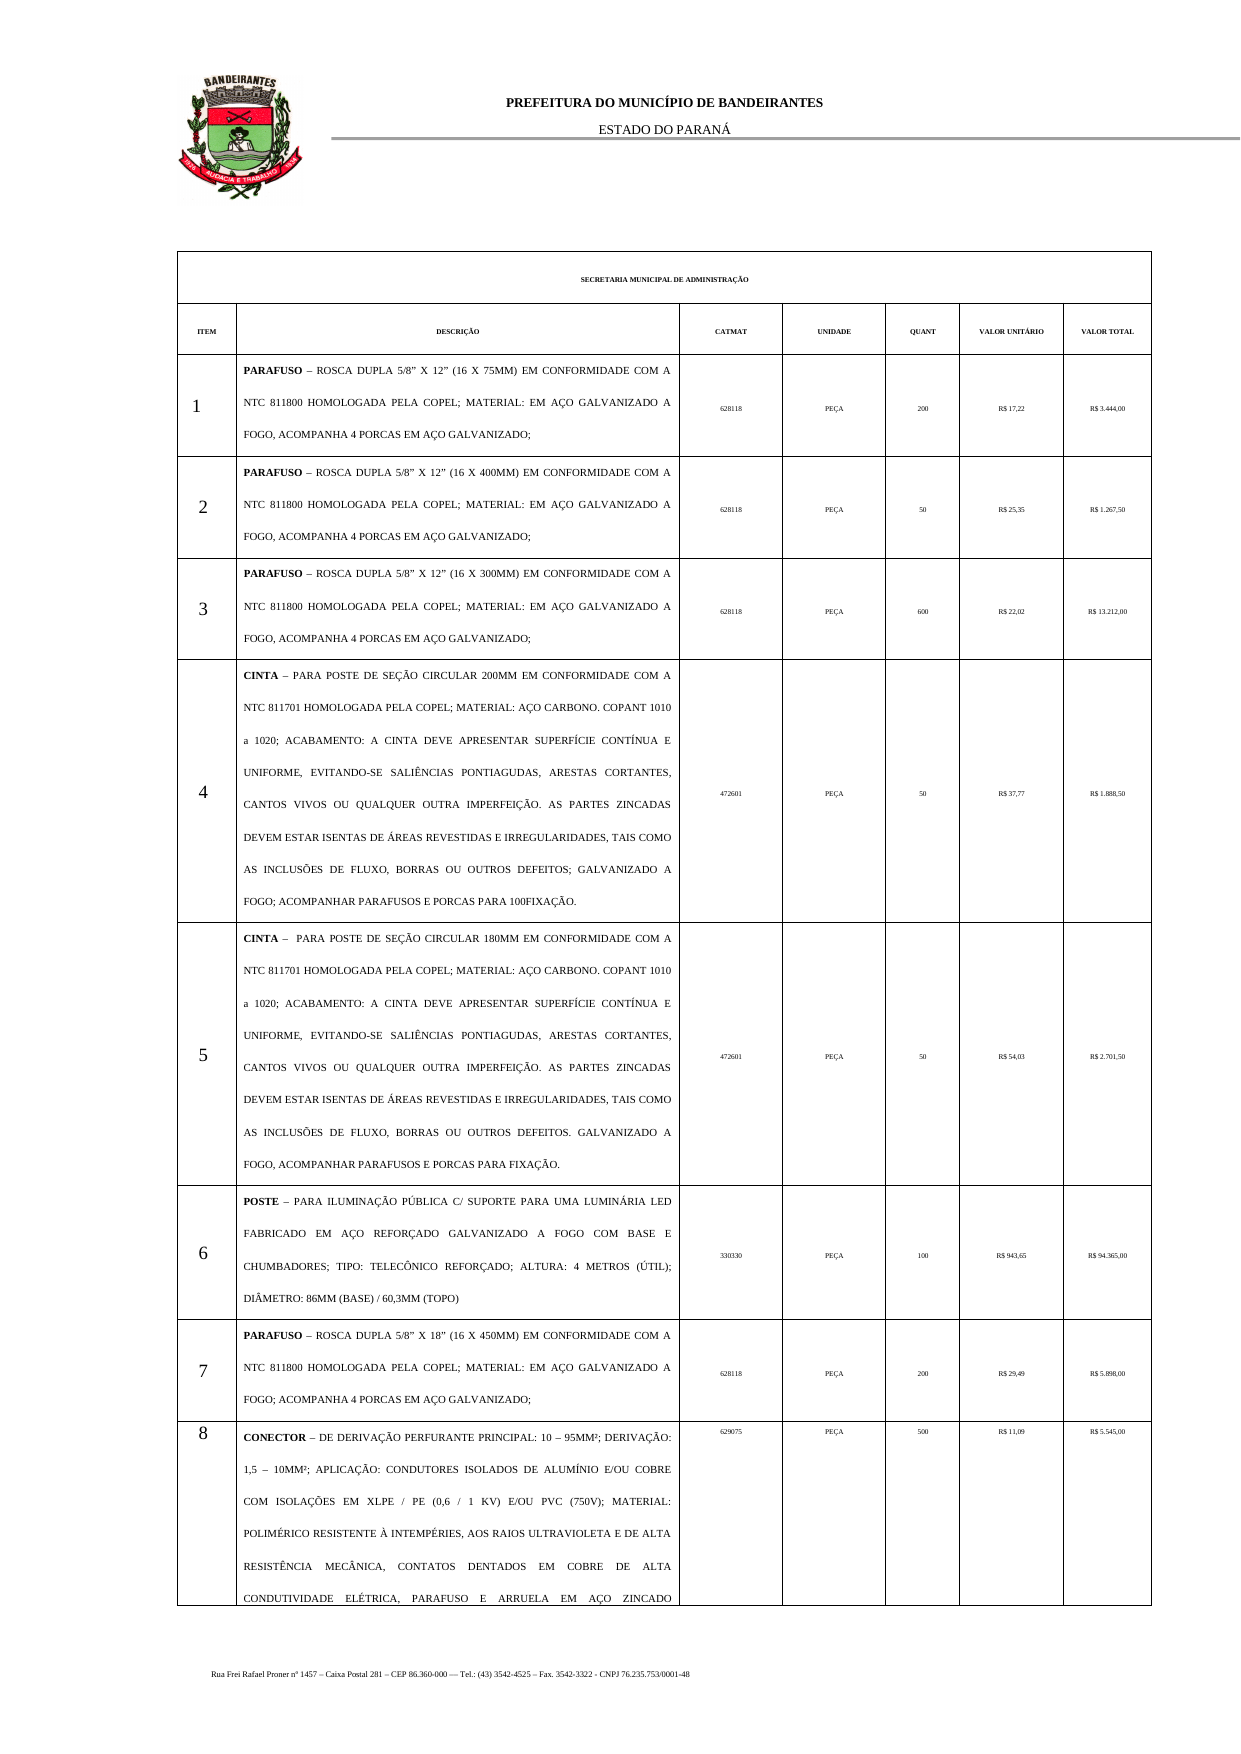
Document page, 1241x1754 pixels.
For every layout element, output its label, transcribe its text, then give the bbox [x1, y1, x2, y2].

table_cell PARAFUSO – ROSCA DUPLA 5/8” X 18” (16 X 450MM) EM CONFORMIDADE COM A NTC 811800 HOMOLOGADA PELA COPEL; MATERIAL: EM AÇO GALVANIZADO A FOGO; ACOMPANHA 4 PORCAS EM AÇO GALVANIZADO; [237, 1320, 679, 1421]
table_cell PEÇA [783, 559, 885, 659]
table_cell [178, 1422, 236, 1605]
table_cell 50 [886, 660, 959, 922]
table_cell 330330 [680, 1186, 782, 1319]
table_cell VALOR UNITÁRIO [960, 304, 1063, 354]
table_cell 50 [886, 457, 959, 557]
table_cell R$ 94.365,00 [1064, 1186, 1151, 1319]
table_cell 472601 [680, 660, 782, 922]
table_cell R$ 37,77 [960, 660, 1063, 922]
table_cell ITEM [178, 304, 236, 354]
table_cell 472601 [680, 923, 782, 1185]
table_cell 628118 [680, 559, 782, 659]
table_cell CINTA – PARA POSTE DE SEÇÃO CIRCULAR 180MM EM CONFORMIDADE COM A NTC 811701 HOMOLOGADA PELA COPEL; MATERIAL: AÇO CARBONO. COPANT 1010 a 1020; ACABAMENTO: A CINTA DEVE APRESENTAR SUPERFÍCIE CONTÍNUA E UNIFORME, EVITANDO-SE SALIÊNCIAS PONTIAGUDAS, ARESTAS CORTANTES, CANTOS VIVOS OU QUALQUER OUTRA IMPERFEIÇÃO. AS PARTES ZINCADAS DEVEM ESTAR ISENTAS DE ÁREAS REVESTIDAS E IRREGULARIDADES, TAIS COMO AS INCLUSÕES DE FLUXO, BORRAS OU OUTROS DEFEITOS. GALVANIZADO A FOGO, ACOMPANHAR PARAFUSOS E PORCAS PARA FIXAÇÃO. [237, 923, 679, 1185]
table_cell [178, 1320, 236, 1421]
table_cell PEÇA [783, 923, 885, 1185]
table_cell PEÇA [783, 457, 885, 557]
table_cell R$ 5.545,00 [1064, 1422, 1151, 1605]
table_cell [178, 1186, 236, 1319]
table_cell R$ 22,02 [960, 559, 1063, 659]
table_cell PARAFUSO – ROSCA DUPLA 5/8” X 12” (16 X 400MM) EM CONFORMIDADE COM A NTC 811800 HOMOLOGADA PELA COPEL; MATERIAL: EM AÇO GALVANIZADO A FOGO, ACOMPANHA 4 PORCAS EM AÇO GALVANIZADO; [237, 457, 679, 557]
table_cell CINTA – PARA POSTE DE SEÇÃO CIRCULAR 200MM EM CONFORMIDADE COM A NTC 811701 HOMOLOGADA PELA COPEL; MATERIAL: AÇO CARBONO. COPANT 1010 a 1020; ACABAMENTO: A CINTA DEVE APRESENTAR SUPERFÍCIE CONTÍNUA E UNIFORME, EVITANDO-SE SALIÊNCIAS PONTIAGUDAS, ARESTAS CORTANTES, CANTOS VIVOS OU QUALQUER OUTRA IMPERFEIÇÃO. AS PARTES ZINCADAS DEVEM ESTAR ISENTAS DE ÁREAS REVESTIDAS E IRREGULARIDADES, TAIS COMO AS INCLUSÕES DE FLUXO, BORRAS OU OUTROS DEFEITOS; GALVANIZADO A FOGO; ACOMPANHAR PARAFUSOS E PORCAS PARA 100FIXAÇÃO. [237, 660, 679, 922]
table_cell [178, 559, 236, 659]
table_cell PEÇA [783, 1422, 885, 1605]
table_cell R$ 5.898,00 [1064, 1320, 1151, 1421]
table_cell R$ 3.444,00 [1064, 355, 1151, 456]
table_cell [178, 457, 236, 557]
table_cell [178, 660, 236, 922]
table_cell 629075 [680, 1422, 782, 1605]
table_cell 600 [886, 559, 959, 659]
table_cell PARAFUSO – ROSCA DUPLA 5/8” X 12” (16 X 75MM) EM CONFORMIDADE COM A NTC 811800 HOMOLOGADA PELA COPEL; MATERIAL: EM AÇO GALVANIZADO A FOGO, ACOMPANHA 4 PORCAS EM AÇO GALVANIZADO; [237, 355, 679, 456]
table_cell R$ 2.701,50 [1064, 923, 1151, 1185]
table_cell UNIDADE [783, 304, 885, 354]
table_cell R$ 1.267,50 [1064, 457, 1151, 557]
table_cell QUANT [886, 304, 959, 354]
table_cell R$ 1.888,50 [1064, 660, 1151, 922]
table_cell 628118 [680, 1320, 782, 1421]
table_cell PEÇA [783, 1186, 885, 1319]
table_cell 500 [886, 1422, 959, 1605]
table_cell 200 [886, 1320, 959, 1421]
table_cell PEÇA [783, 660, 885, 922]
table_header SECRETARIA MUNICIPAL DE ADMINISTRAÇÃO [178, 252, 1151, 303]
table_cell VALOR TOTAL [1064, 304, 1151, 354]
table_cell 628118 [680, 355, 782, 456]
table_cell 100 [886, 1186, 959, 1319]
table_cell R$ 13.212,00 [1064, 559, 1151, 659]
table_cell R$ 943,65 [960, 1186, 1063, 1319]
table_cell R$ 25,35 [960, 457, 1063, 557]
table_cell 628118 [680, 457, 782, 557]
table_cell [178, 355, 236, 456]
table_cell PEÇA [783, 1320, 885, 1421]
table_cell R$ 11,09 [960, 1422, 1063, 1605]
table_cell PARAFUSO – ROSCA DUPLA 5/8” X 12” (16 X 300MM) EM CONFORMIDADE COM A NTC 811800 HOMOLOGADA PELA COPEL; MATERIAL: EM AÇO GALVANIZADO A FOGO, ACOMPANHA 4 PORCAS EM AÇO GALVANIZADO; [237, 559, 679, 659]
table_cell R$ 54,03 [960, 923, 1063, 1185]
table_cell 200 [886, 355, 959, 456]
table_cell POSTE – PARA ILUMINAÇÃO PÚBLICA C/ SUPORTE PARA UMA LUMINÁRIA LED FABRICADO EM AÇO REFORÇADO GALVANIZADO A FOGO COM BASE E CHUMBADORES; TIPO: TELECÔNICO REFORÇADO; ALTURA: 4 METROS (ÚTIL); DIÂMETRO: 86MM (BASE) / 60,3MM (TOPO) [237, 1186, 679, 1319]
table_cell R$ 17,22 [960, 355, 1063, 456]
table_cell R$ 29,49 [960, 1320, 1063, 1421]
table_cell DESCRIÇÃO [237, 304, 679, 354]
table_cell 50 [886, 923, 959, 1185]
table_cell CATMAT [680, 304, 782, 354]
picture [177, 75, 304, 206]
table_cell [178, 923, 236, 1185]
table_cell PEÇA [783, 355, 885, 456]
